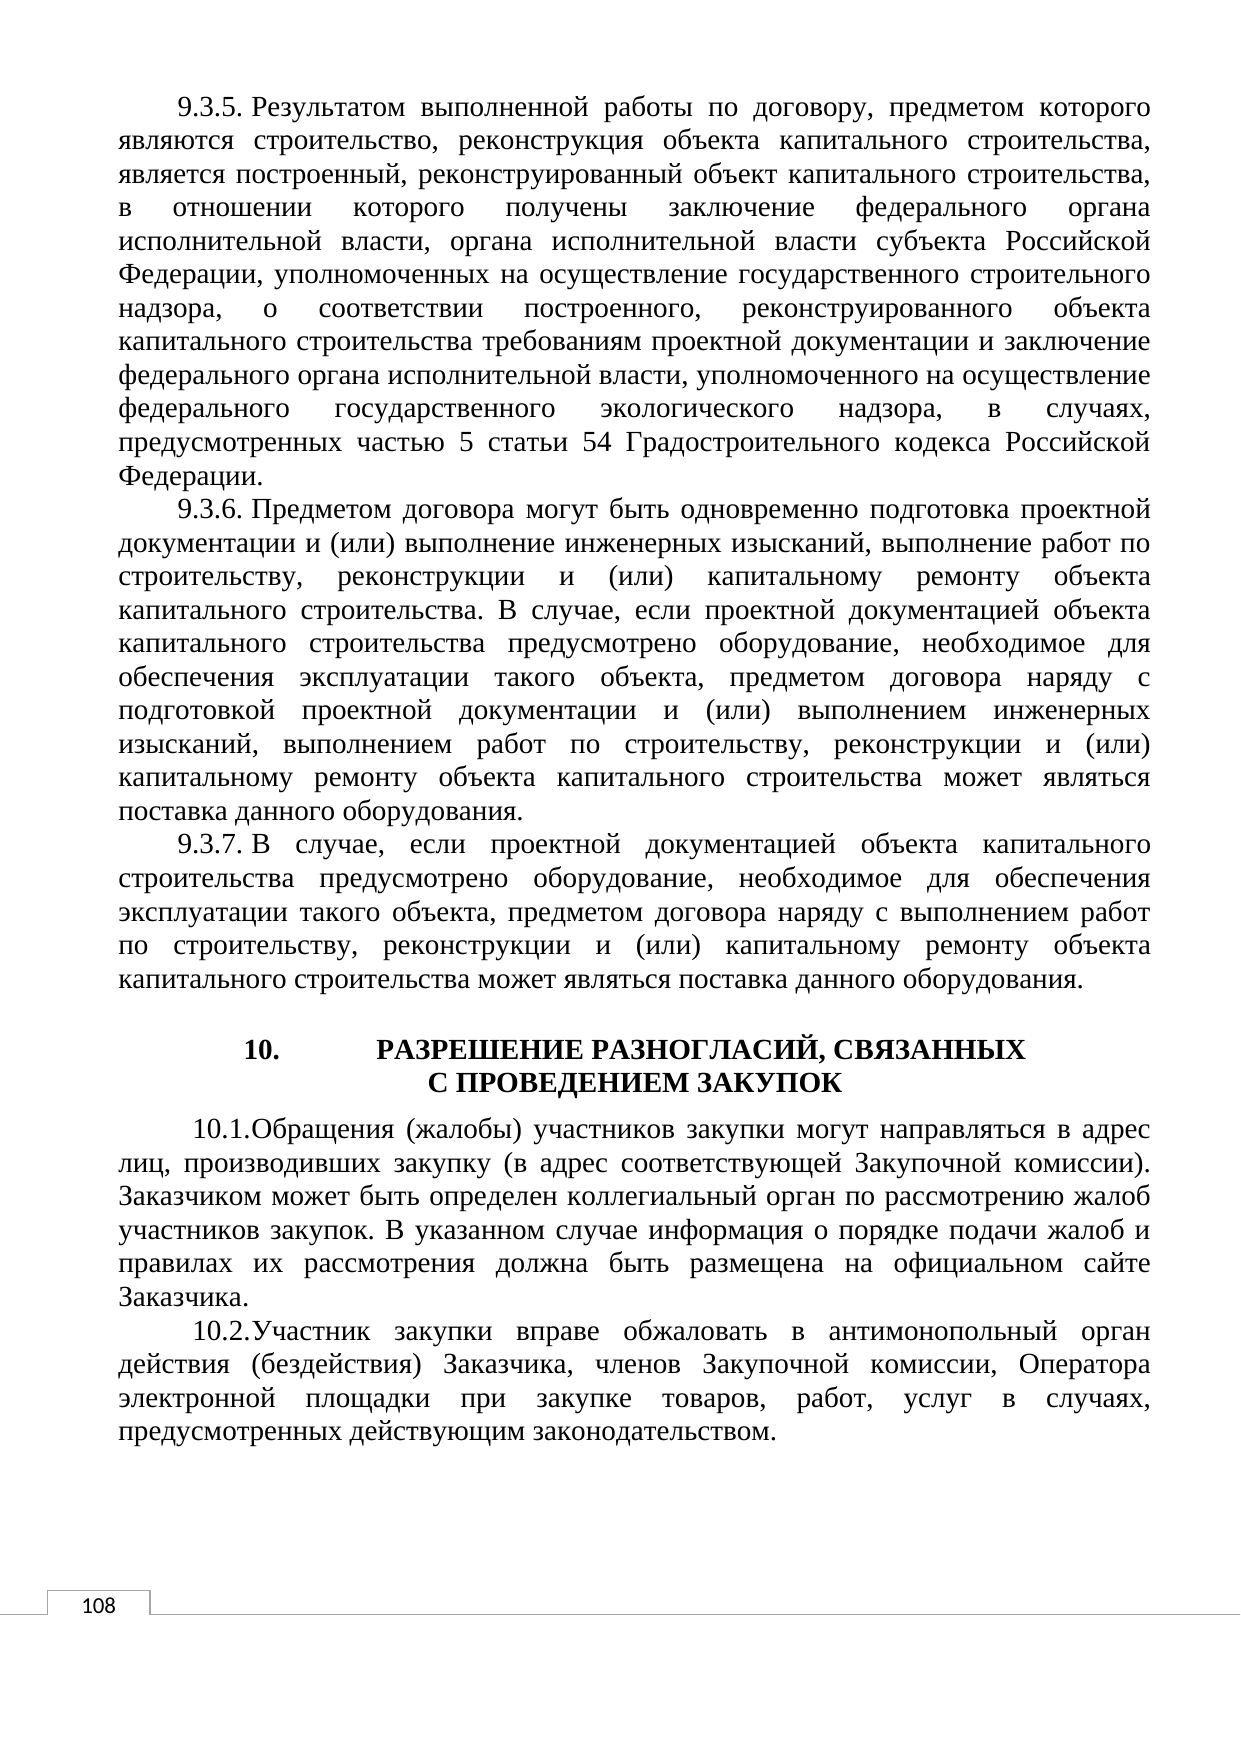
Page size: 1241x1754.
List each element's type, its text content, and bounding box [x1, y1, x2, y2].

list Предметом договора могут быть одновременно подготовка проектной документации и (или) выполнение инженерных изысканий, выполнение работ по строительству, реконструкции и (или) капитальному ремонту объекта капитального строительства. В случае, если проектной документацией объекта капитального строительства предусмотрено оборудование, необходимое для обеспечения эксплуатации такого объекта, предметом договора наряду с подготовкой проектной документации и (или) выполнением инженерных изысканий, выполнением работ по строительству, реконструкции и (или) капитальному ремонту объекта капитального строительства может являться поставка данного оборудования. [118, 491, 1152, 827]
list Обращения (жалобы) участников закупки могут направляться в адрес лиц, производивших закупку (в адрес соответствующей Закупочной комиссии). Заказчиком может быть определен коллегиальный орган по рассмотрению жалоб участников закупок. В указанном случае информация о порядке подачи жалоб и правилах их рассмотрения должна быть размещена на официальном сайте Заказчика. [118, 1111, 1152, 1313]
list Участник закупки вправе обжаловать в антимонопольный орган действия (бездействия) Заказчика, членов Закупочной комиссии, Оператора электронной площадки при закупке товаров, работ, услуг в случаях, предусмотренных действующим законодательством. [118, 1313, 1152, 1447]
list В случае, если проектной документацией объекта капитального строительства предусмотрено оборудование, необходимое для обеспечения эксплуатации такого объекта, предметом договора наряду с выполнением работ по строительству, реконструкции и (или) капитальному ремонту объекта капитального строительства может являться поставка данного оборудования. [118, 827, 1152, 994]
list Результатом выполненной работы по договору, предметом которого являются строительство, реконструкция объекта капитального строительства, является построенный, реконструированный объект капитального строительства, в отношении которого получены заключение федерального органа исполнительной власти, органа исполнительной власти субъекта Российской Федерации, уполномоченных на осуществление государственного строительного надзора, о соответствии построенного, реконструированного объекта капитального строительства требованиям проектной документации и заключение федерального органа исполнительной власти, уполномоченного на осуществление федерального государственного экологического надзора, в случаях, предусмотренных частью 5 статьи 54 Градостроительного кодекса Российской Федерации. [118, 89, 1152, 491]
list Разрешение разногласий, связанных с проведением закупок [118, 1032, 1152, 1099]
